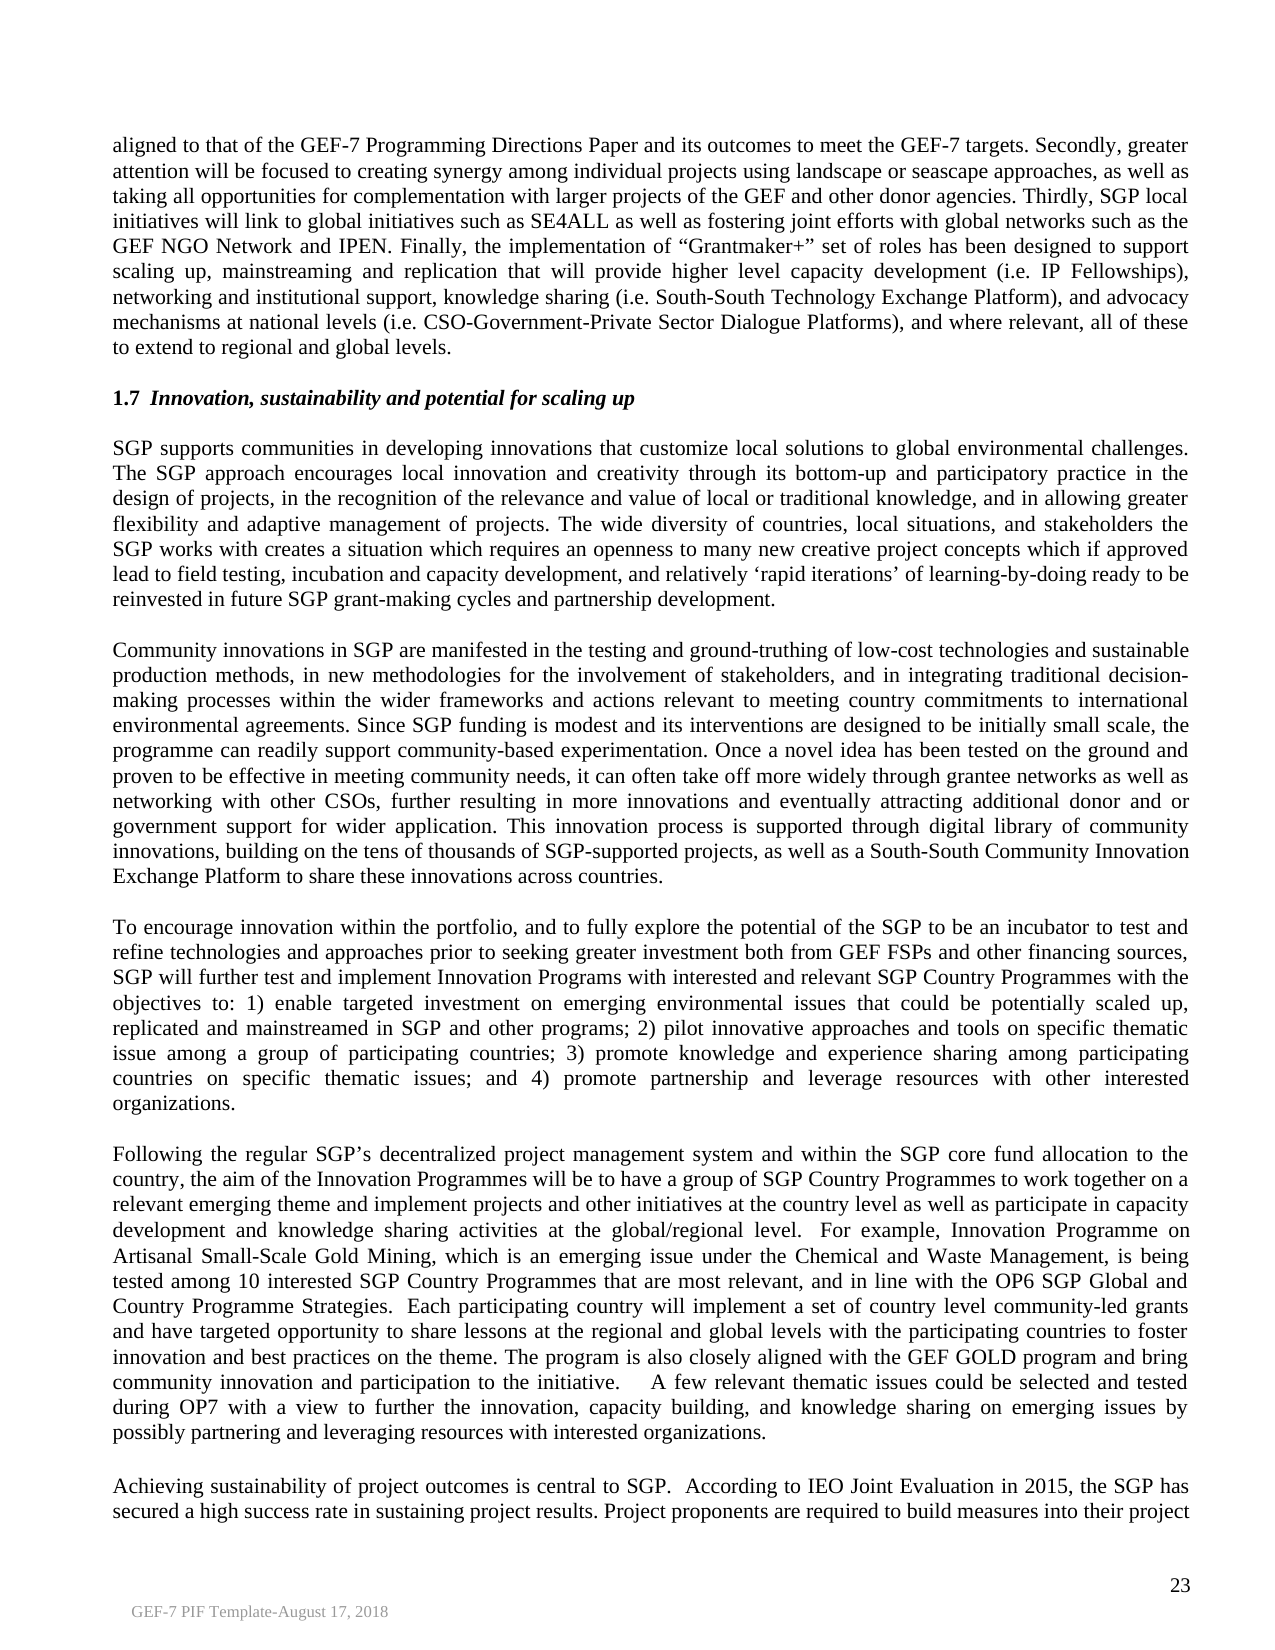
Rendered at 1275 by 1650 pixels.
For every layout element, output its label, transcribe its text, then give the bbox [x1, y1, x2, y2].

text To encourage innovation within the portfolio, and to fully explore the potential of the SGP to be an incubator to test and refine technologies and approaches prior to seeking greater investment both from GEF FSPs and other financing sources, SGP will further test and implement Innovation Programs with interested and relevant SGP Country Programmes with the objectives to: 1) enable targeted investment on emerging environmental issues that could be potentially scaled up, replicated and mainstreamed in SGP and other programs; 2) pilot innovative approaches and tools on specific thematic issue among a group of participating countries; 3) promote knowledge and experience sharing among participating countries on specific thematic issues; and 4) promote partnership and leverage resources with other interested organizations. [112, 914, 1191, 1116]
text Following the regular SGP’s decentralized project management system and within the SGP core fund allocation to the country, the aim of the Innovation Programmes will be to have a group of SGP Country Programmes to work together on a relevant emerging theme and implement projects and other initiatives at the country level as well as participate in capacity development and knowledge sharing activities at the global/regional level. For example, Innovation Programme on Artisanal Small-Scale Gold Mining, which is an emerging issue under the Chemical and Waste Management, is being tested among 10 interested SGP Country Programmes that are most relevant, and in line with the OP6 SGP Global and Country Programme Strategies. Each participating country will implement a set of country level community-led grants and have targeted opportunity to share lessons at the regional and global levels with the participating countries to foster innovation and best practices on the theme. The program is also closely aligned with the GEF GOLD program and bring community innovation and participation to the initiative. A few relevant thematic issues could be selected and tested during OP7 with a view to further the innovation, capacity building, and knowledge sharing on emerging issues by possibly partnering and leveraging resources with interested organizations. [112, 1141, 1191, 1444]
text Community innovations in SGP are manifested in the testing and ground-truthing of low-cost technologies and sustainable production methods, in new methodologies for the involvement of stakeholders, and in integrating traditional decision-making processes within the wider frameworks and actions relevant to meeting country commitments to international environmental agreements. Since SGP funding is modest and its interventions are designed to be initially small scale, the programme can readily support community-based experimentation. Once a novel idea has been tested on the ground and proven to be effective in meeting community needs, it can often take off more widely through grantee networks as well as networking with other CSOs, further resulting in more innovations and eventually attracting additional donor and or government support for wider application. This innovation process is supported through digital library of community innovations, building on the tens of thousands of SGP-supported projects, as well as a South-South Community Innovation Exchange Platform to share these innovations across countries. [112, 637, 1191, 889]
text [112, 1473, 1191, 1524]
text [112, 132, 1191, 359]
list Innovation, sustainability and potential for scaling up [112, 384, 1191, 410]
text SGP supports communities in developing innovations that customize local solutions to global environmental challenges. The SGP approach encourages local innovation and creativity through its bottom-up and participatory practice in the design of projects, in the recognition of the relevance and value of local or traditional knowledge, and in allowing greater flexibility and adaptive management of projects. The wide diversity of countries, local situations, and stakeholders the SGP works with creates a situation which requires an openness to many new creative project concepts which if approved lead to field testing, incubation and capacity development, and relatively ‘rapid iterations’ of learning-by-doing ready to be reinvested in future SGP grant-making cycles and partnership development. [112, 435, 1191, 611]
